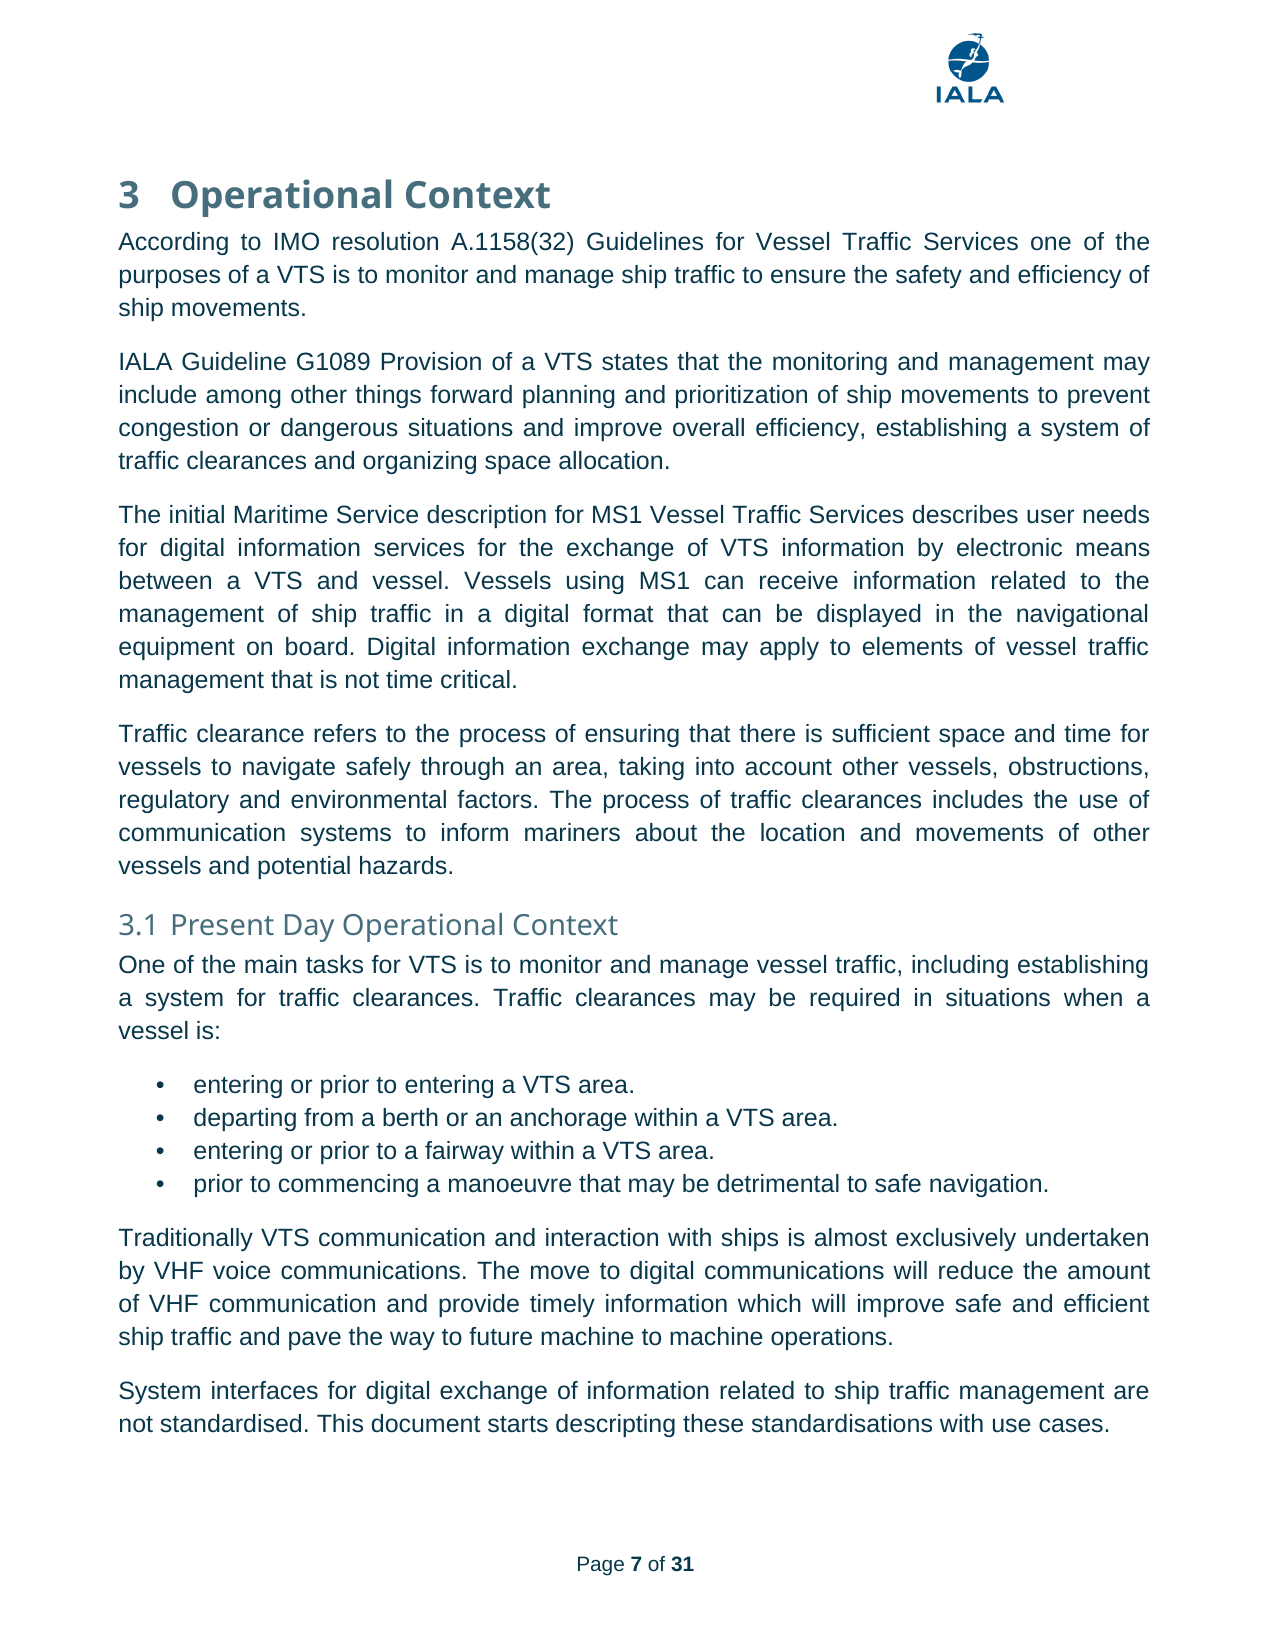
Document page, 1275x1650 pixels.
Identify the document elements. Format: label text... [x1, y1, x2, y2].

list entering or prior to a fairway within a VTS area. [156, 1136, 1152, 1165]
text System interfaces for digital exchange of information related to ship traffic management are not standardised. This document starts descripting these standardisations with use cases. [118, 1376, 1152, 1438]
text The initial Maritime Service description for MS1 Vessel Traffic Services describes user needs for digital information services for the exchange of VTS information by electronic means between a VTS and vessel. Vessels using MS1 can receive information related to the management of ship traffic in a digital format that can be displayed in the navigational equipment on board. Digital information exchange may apply to elements of vessel traffic management that is not time critical. [118, 500, 1152, 693]
picture [921, 25, 1016, 118]
text Traditionally VTS communication and interaction with ships is almost exclusively undertaken by VHF voice communications. The move to digital communications will reduce the amount of VHF communication and provide timely information which will improve safe and efficient ship traffic and pave the way to future machine to machine operations. [118, 1223, 1152, 1351]
text Traffic clearance refers to the process of ensuring that there is sufficient space and time for vessels to navigate safely through an area, taking into account other vessels, obstructions, regulatory and environmental factors. The process of traffic clearances includes the use of communication systems to inform mariners about the location and movements of other vessels and potential hazards. [118, 719, 1152, 879]
subtitle Operational Context [118, 168, 1152, 219]
subtitle Present Day Operational Context [118, 904, 1152, 944]
list entering or prior to entering a VTS area. [156, 1070, 1152, 1099]
text According to IMO resolution A.1158(32) Guidelines for Vessel Traffic Services one of the purposes of a VTS is to monitor and manage ship traffic to ensure the safety and efficiency of ship movements. [118, 227, 1152, 322]
text IALA Guideline G1089 Provision of a VTS states that the monitoring and management may include among other things forward planning and prioritization of ship movements to prevent congestion or dangerous situations and improve overall efficiency, establishing a system of traffic clearances and organizing space allocation. [118, 347, 1152, 474]
list departing from a berth or an anchorage within a VTS area. [156, 1103, 1152, 1132]
text One of the main tasks for VTS is to monitor and manage vessel traffic, including establishing a system for traffic clearances. Traffic clearances may be required in situations when a vessel is: [118, 950, 1152, 1045]
list prior to commencing a manoeuvre that may be detrimental to safe navigation. [156, 1169, 1152, 1198]
